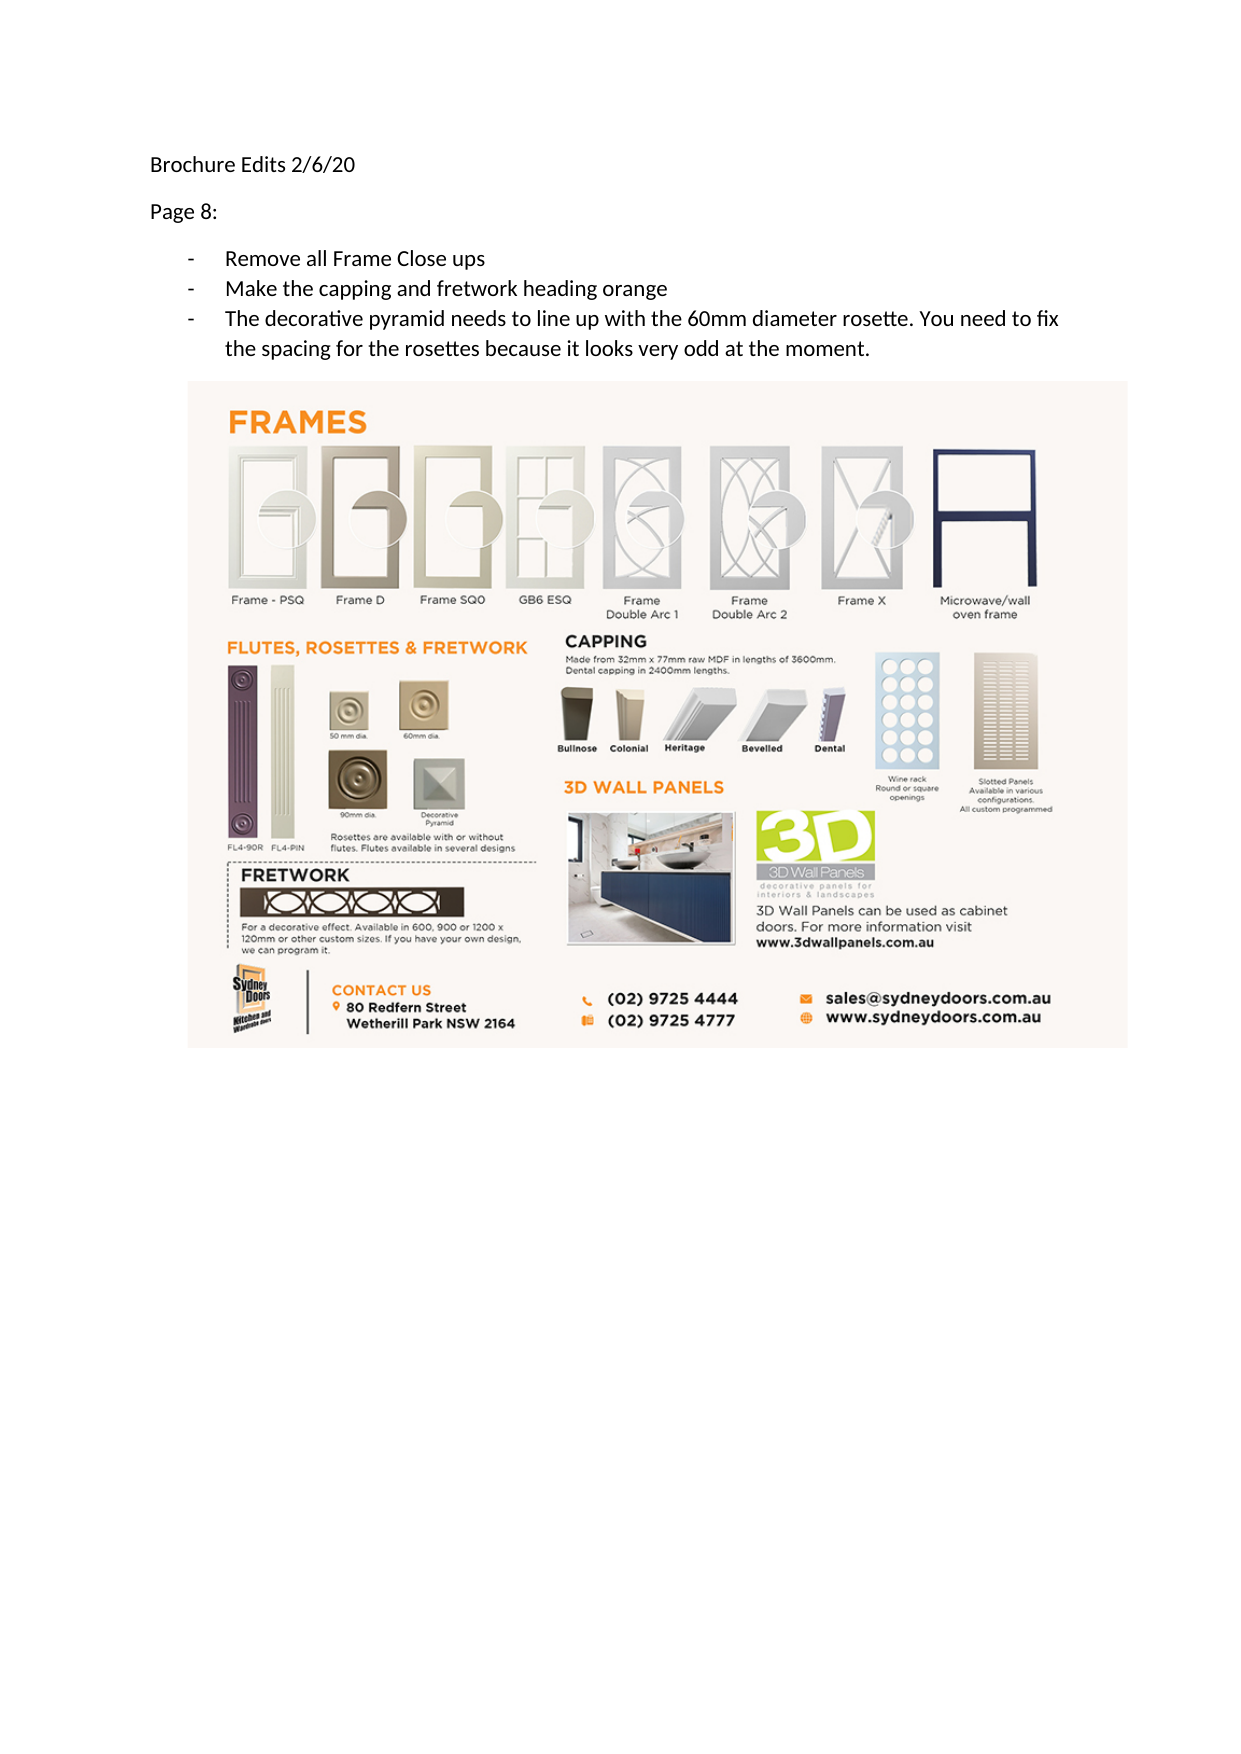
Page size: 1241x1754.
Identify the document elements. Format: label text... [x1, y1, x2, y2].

list Remove all Frame Close ups [187, 244, 1090, 272]
text Brochure Edits 2/6/20 [150, 150, 1090, 178]
list Make the capping and fretwork heading orange [187, 274, 1090, 302]
list The decorative pyramid needs to line up with the 60mm diameter rosette. You need to fix the spacing for the rosettes because it looks very odd at the moment. [187, 304, 1090, 362]
picture [187, 381, 1128, 1048]
text Page 8: [150, 197, 1090, 225]
